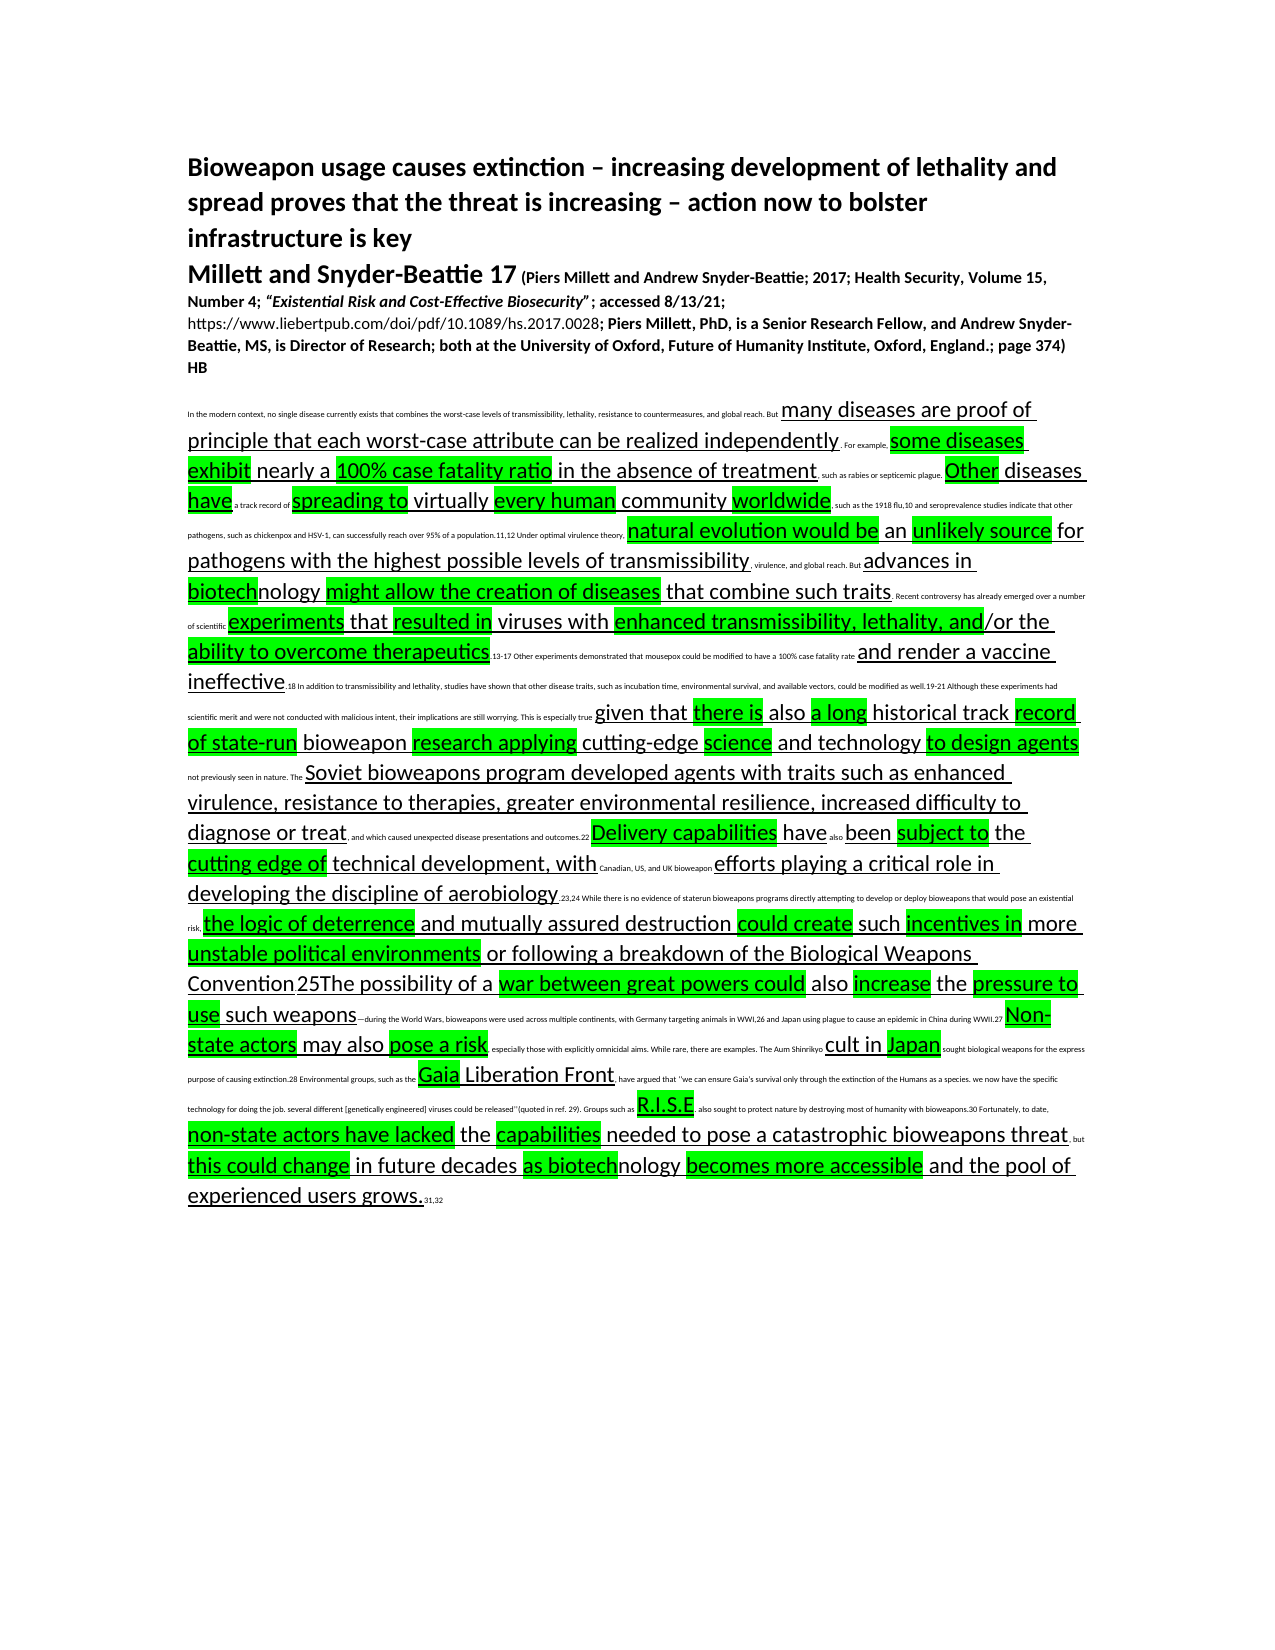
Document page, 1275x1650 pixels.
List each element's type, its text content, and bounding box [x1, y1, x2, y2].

text In the modern context, no single disease currently exists that combines the worst-case levels of transmissibility, lethality, resistance to countermeasures, and global reach. But many diseases are proof of principle that each worst-case attribute can be realized independently. For example, some diseases exhibit nearly a 100% case fatality ratio in the absence of treatment, such as rabies or septicemic plague. Other diseases have a track record of spreading to virtually every human community worldwide, such as the 1918 flu,10 and seroprevalence studies indicate that other pathogens, such as chickenpox and HSV-1, can successfully reach over 95% of a population.11,12 Under optimal virulence theory, natural evolution would be an unlikely source for pathogens with the highest possible levels of transmissibility, virulence, and global reach. But advances in biotechnology might allow the creation of diseases that combine such traits. Recent controversy has already emerged over a number of scientific experiments that resulted in viruses with enhanced transmissibility, lethality, and/or the ability to overcome therapeutics.13-17 Other experiments demonstrated that mousepox could be modified to have a 100% case fatality rate and render a vaccine ineffective.18 In addition to transmissibility and lethality, studies have shown that other disease traits, such as incubation time, environmental survival, and available vectors, could be modified as well.19-21 Although these experiments had scientific merit and were not conducted with malicious intent, their implications are still worrying. This is especially true given that there is also a long historical track record of state-run bioweapon research applying cutting-edge science and technology to design agents not previously seen in nature. The Soviet bioweapons program developed agents with traits such as enhanced virulence, resistance to therapies, greater environmental resilience, increased difficulty to diagnose or treat, and which caused unexpected disease presentations and outcomes.22 Delivery capabilities have also been subject to the cutting edge of technical development, with Canadian, US, and UK bioweapon efforts playing a critical role in developing the discipline of aerobiology.23,24 While there is no evidence of staterun bioweapons programs directly attempting to develop or deploy bioweapons that would pose an existential risk, the logic of deterrence and mutually assured destruction could create such incentives in more unstable political environments or following a breakdown of the Biological Weapons Convention.25The possibility of a war between great powers could also increase the pressure to use such weapons—during the World Wars, bioweapons were used across multiple continents, with Germany targeting animals in WWI,26 and Japan using plague to cause an epidemic in China during WWII.27 Non-state actors may also pose a risk, especially those with explicitly omnicidal aims. While rare, there are examples. The Aum Shinrikyo cult in Japan sought biological weapons for the express purpose of causing extinction.28 Environmental groups, such as the Gaia Liberation Front, have argued that ‘‘we can ensure Gaia’s survival only through the extinction of the Humans as a species. we now have the specific technology for doing the job. several different [genetically engineered] viruses could be released’’(quoted in ref. 29). Groups such as R.I.S.E. also sought to protect nature by destroying most of humanity with bioweapons.30 Fortunately, to date, non-state actors have lacked the capabilities needed to pose a catastrophic bioweapons threat, but this could change in future decades as biotechnology becomes more accessible and the pool of experienced users grows.31,32 [187, 396, 1087, 1209]
text Millett and Snyder-Beattie 17 (Piers Millett and Andrew Snyder-Beattie; 2017; Health Security, Volume 15, Number 4; “Existential Risk and Cost-Effective Biosecurity”; accessed 8/13/21; https://www.liebertpub.com/doi/pdf/10.1089/hs.2017.0028; Piers Millett, PhD, is a Senior Research Fellow, and Andrew Snyder-Beattie, MS, is Director of Research; both at the University of Oxford, Future of Humanity Institute, Oxford, England.; page 374) HB [187, 257, 1087, 377]
subtitle Bioweapon usage causes extinction – increasing development of lethality and spread proves that the threat is increasing – action now to bolster infrastructure is key [187, 150, 1087, 254]
